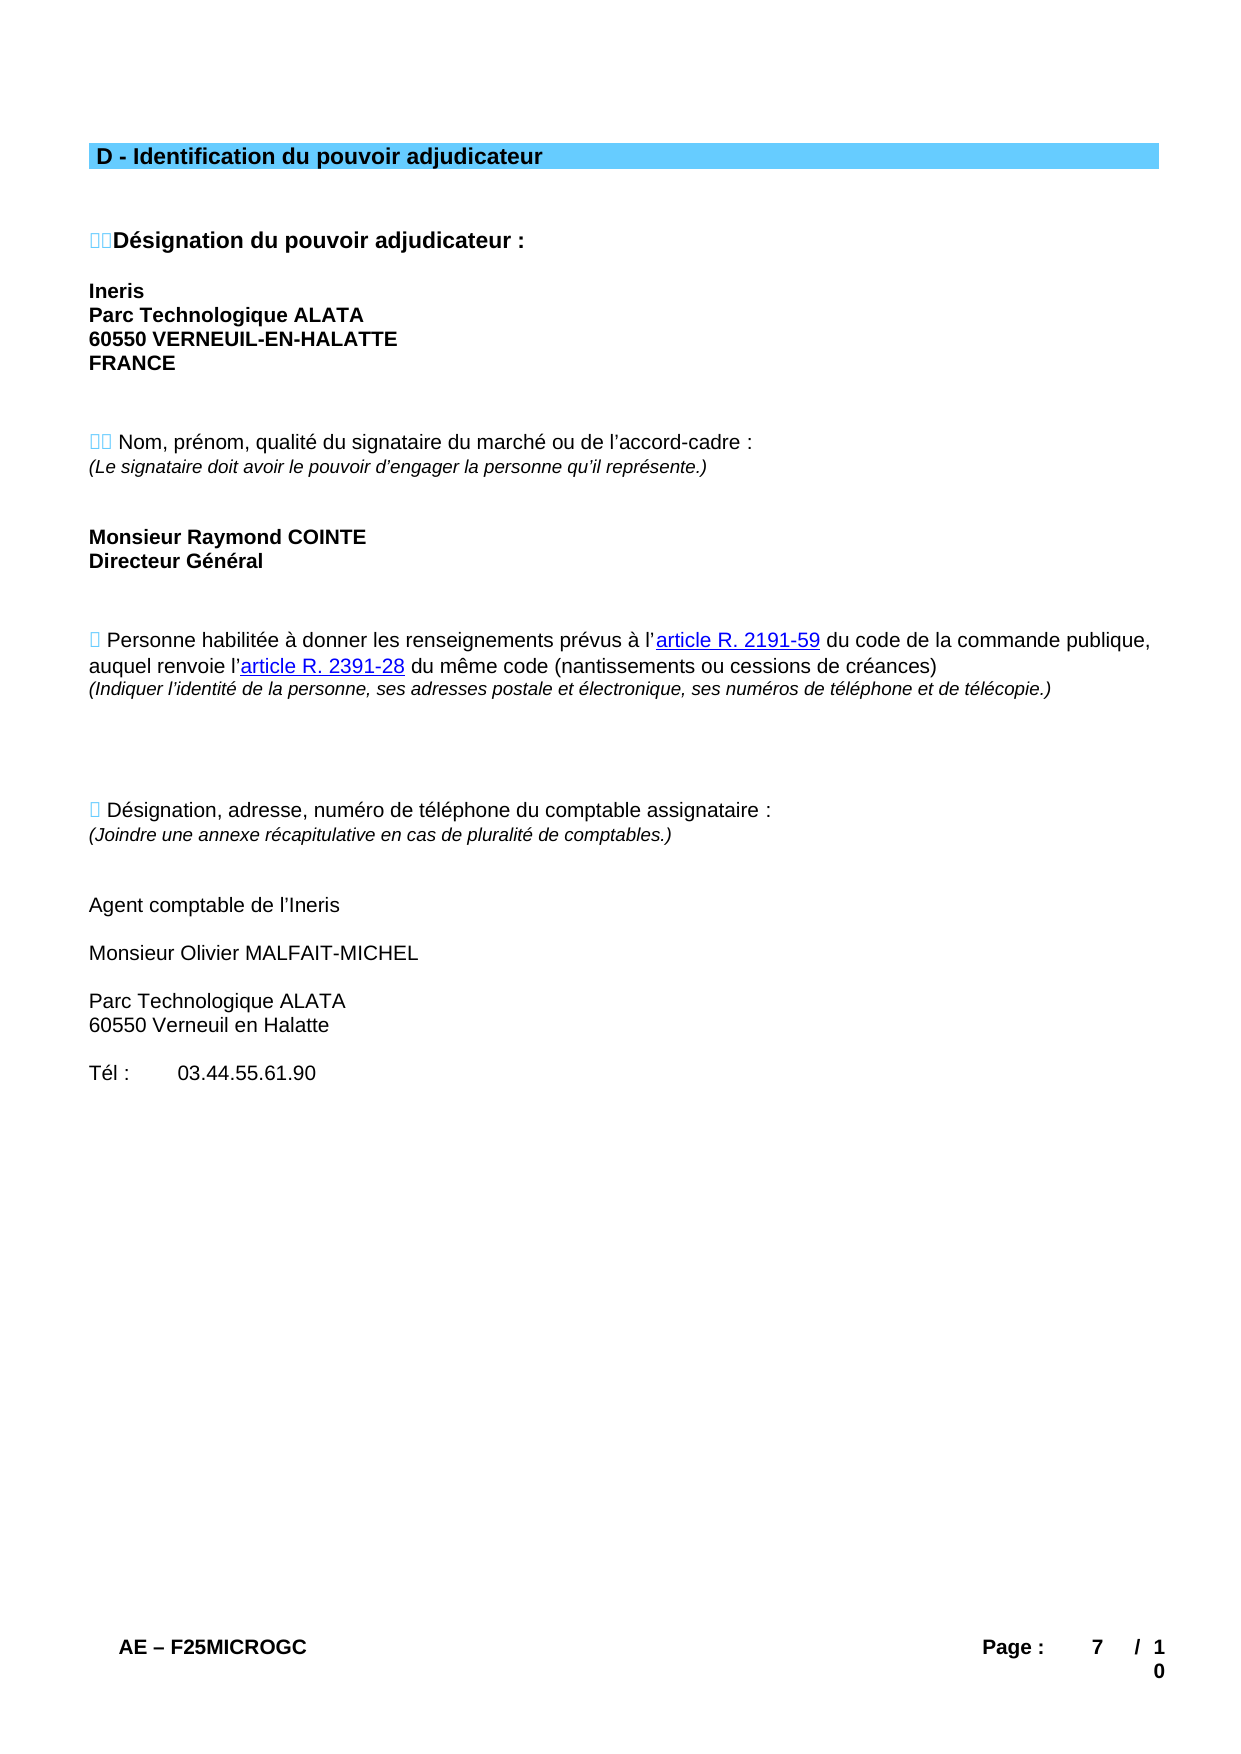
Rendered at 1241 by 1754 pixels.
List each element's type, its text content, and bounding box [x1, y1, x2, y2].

text  Personne habilitée à donner les renseignements prévus à l’article R. 2191-59 du code de la commande publique, auquel renvoie l’article R. 2391-28 du même code (nantissements ou cessions de créances) [89, 625, 1152, 678]
text Directeur Général [89, 549, 1152, 573]
text Monsieur Raymond COINTE [89, 525, 1152, 549]
subtitle Désignation du pouvoir adjudicateur : [89, 226, 1152, 255]
text Tél : 03.44.55.61.90 [89, 1061, 1152, 1084]
list Ineris [89, 279, 1152, 303]
table_header D - Identification du pouvoir adjudicateur [89, 143, 1159, 169]
list 60550 VERNEUIL-EN-HALATTE [89, 327, 1152, 351]
list Parc Technologique ALATA [89, 303, 1152, 327]
list FRANCE [89, 351, 1152, 374]
text  Désignation, adresse, numéro de téléphone du comptable assignataire : [89, 795, 1152, 823]
text Agent comptable de l’Ineris [89, 893, 1152, 917]
text 60550 Verneuil en Halatte [89, 1013, 1152, 1037]
text (Indiquer l’identité de la personne, ses adresses postale et électronique, ses numéros de téléphone et de télécopie.) [89, 678, 1152, 699]
text Parc Technologique ALATA [89, 989, 1152, 1013]
text  Nom, prénom, qualité du signataire du marché ou de l’accord-cadre : [89, 427, 1152, 455]
text (Joindre une annexe récapitulative en cas de pluralité de comptables.) [89, 823, 1152, 845]
text (Le signataire doit avoir le pouvoir d’engager la personne qu’il représente.) [89, 455, 1152, 477]
text Monsieur Olivier MALFAIT-MICHEL [89, 941, 1152, 965]
